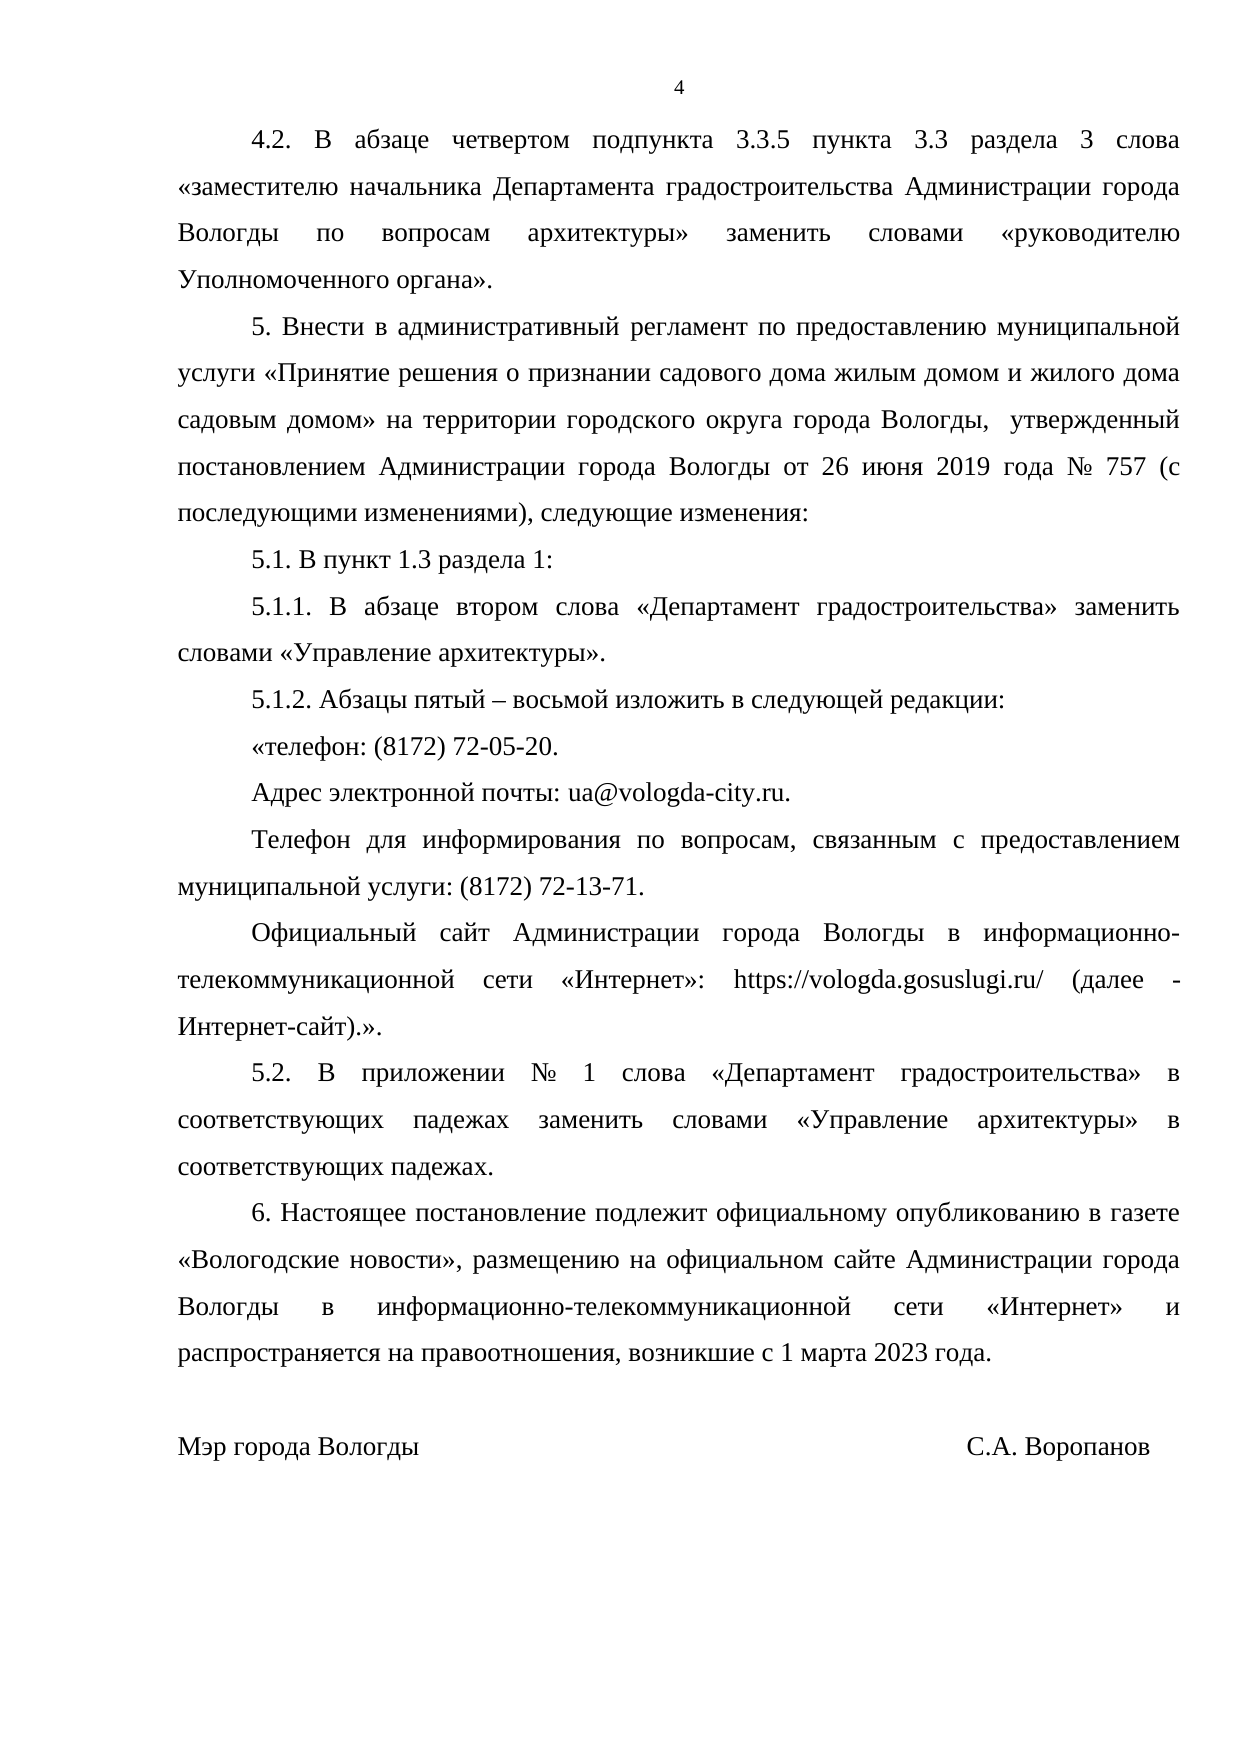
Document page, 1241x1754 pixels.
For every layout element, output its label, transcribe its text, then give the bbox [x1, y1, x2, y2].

text «телефон: (8172) 72-05-20. [177, 730, 1181, 761]
text 5.1. В пункт 1.3 раздела 1: [177, 543, 1181, 574]
text Мэр города Вологды С.А. Воропанов [177, 1430, 1181, 1461]
text 6. Настоящее постановление подлежит официальному опубликованию в газете «Вологодские новости», размещению на официальном сайте Администрации города Вологды в информационно-телекоммуникационной сети «Интернет» и распространяется на правоотношения, возникшие с 1 марта 2023 года. [177, 1196, 1181, 1368]
text 5.2. В приложении № 1 слова «Департамент градостроительства» в соответствующих падежах заменить словами «Управление архитектуры» в соответствующих падежах. [177, 1056, 1181, 1181]
text Телефон для информирования по вопросам, связанным с предоставлением муниципальной услуги: (8172) 72-13-71. [177, 823, 1181, 901]
text 4.2. В абзаце четвертом подпункта 3.3.5 пункта 3.3 раздела 3 слова «заместителю начальника Департамента градостроительства Администрации города Вологды по вопросам архитектуры» заменить словами «руководителю Уполномоченного органа». [177, 123, 1181, 294]
text 5.1.1. В абзаце втором слова «Департамент градостроительства» заменить словами «Управление архитектуры». [177, 590, 1181, 668]
text 5. Внести в административный регламент по предоставлению муниципальной услуги «Принятие решения о признании садового дома жилым домом и жилого дома садовым домом» на территории городского округа города Вологды, утвержденный постановлением Администрации города Вологды от 26 июня 2019 года № 757 (с последующими изменениями), следующие изменения: [177, 310, 1181, 528]
text 5.1.2. Абзацы пятый – восьмой изложить в следующей редакции: [177, 683, 1181, 714]
text Адрес электронной почты: ua@vologda-city.ru. [177, 776, 1181, 808]
text Официальный сайт Администрации города Вологды в информационно-телекоммуникационной сети «Интернет»: https://vologda.gosuslugi.ru/ (далее - Интернет-сайт).». [177, 916, 1181, 1041]
